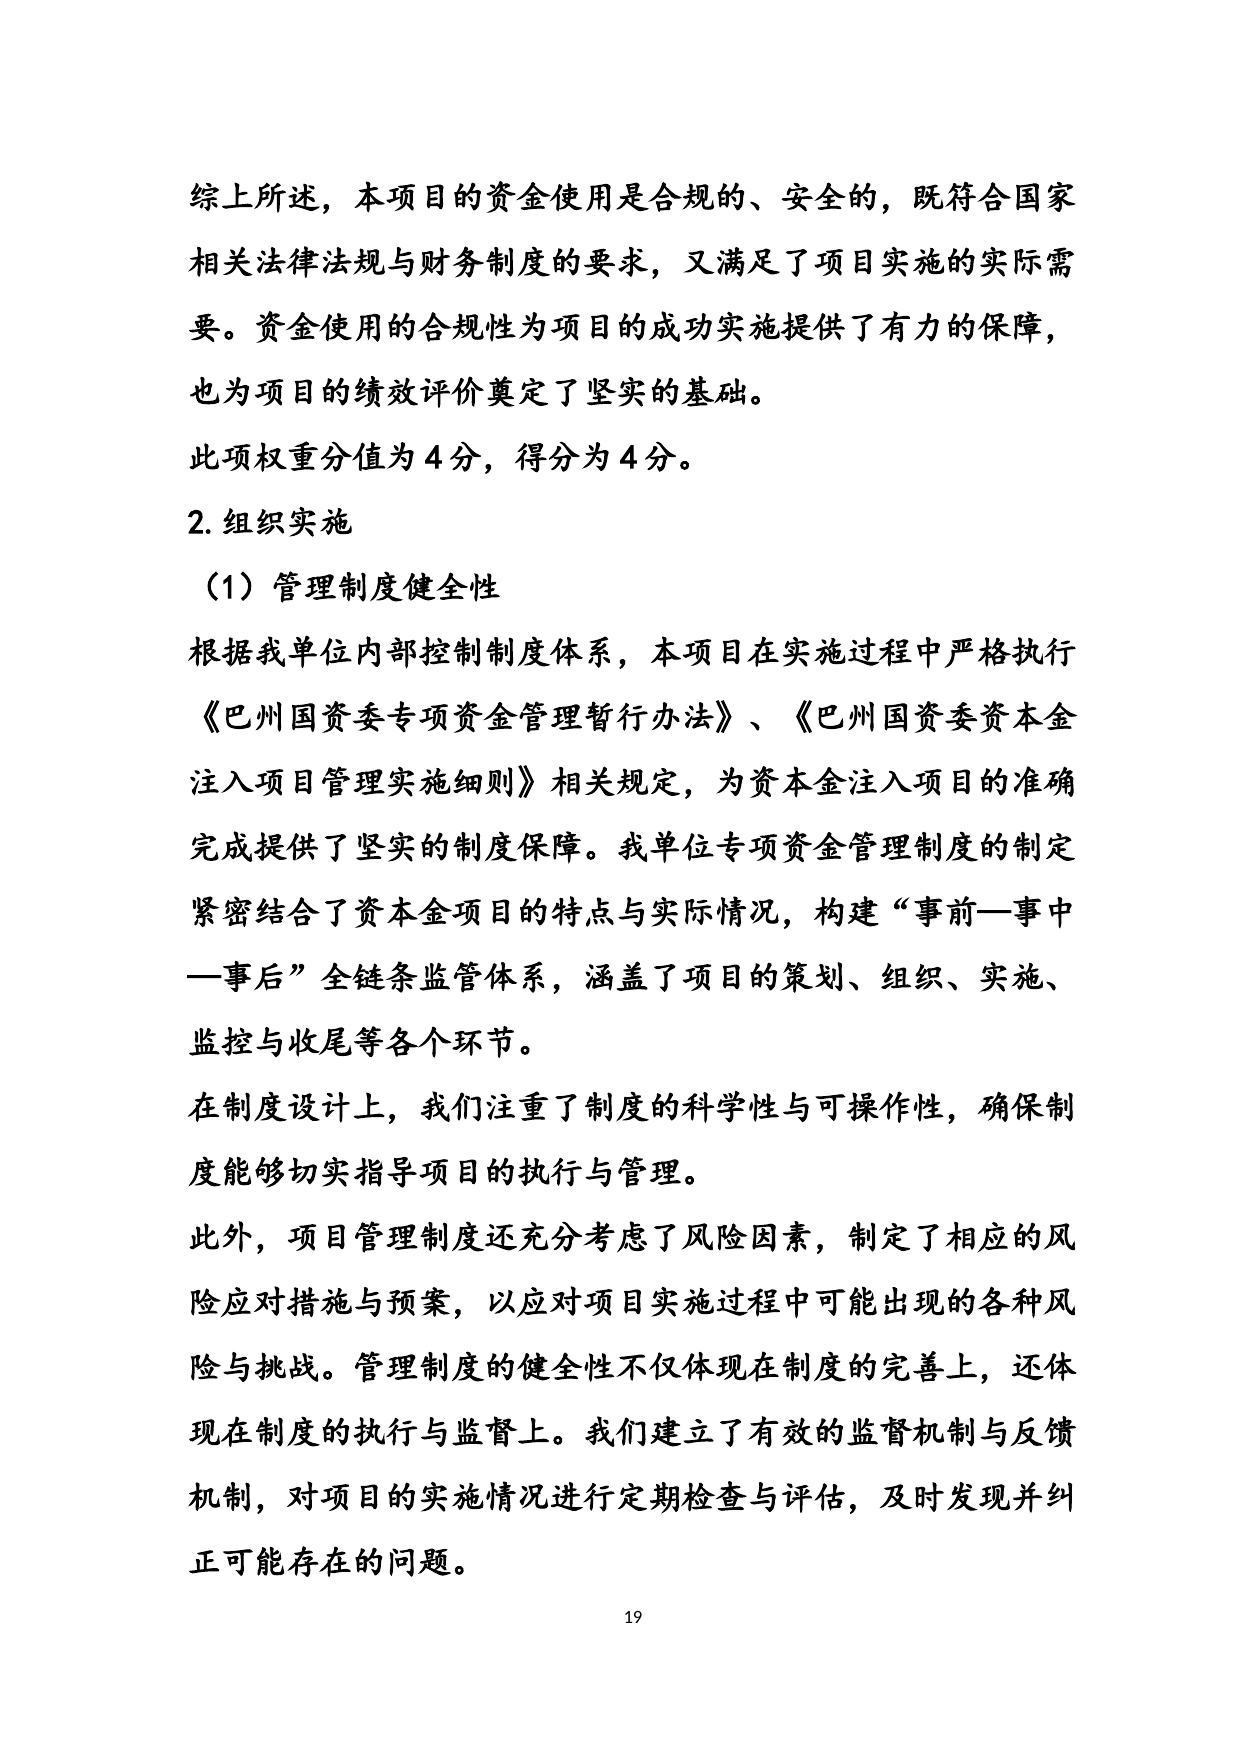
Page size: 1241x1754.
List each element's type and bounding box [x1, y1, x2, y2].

text [187, 162, 1078, 1592]
